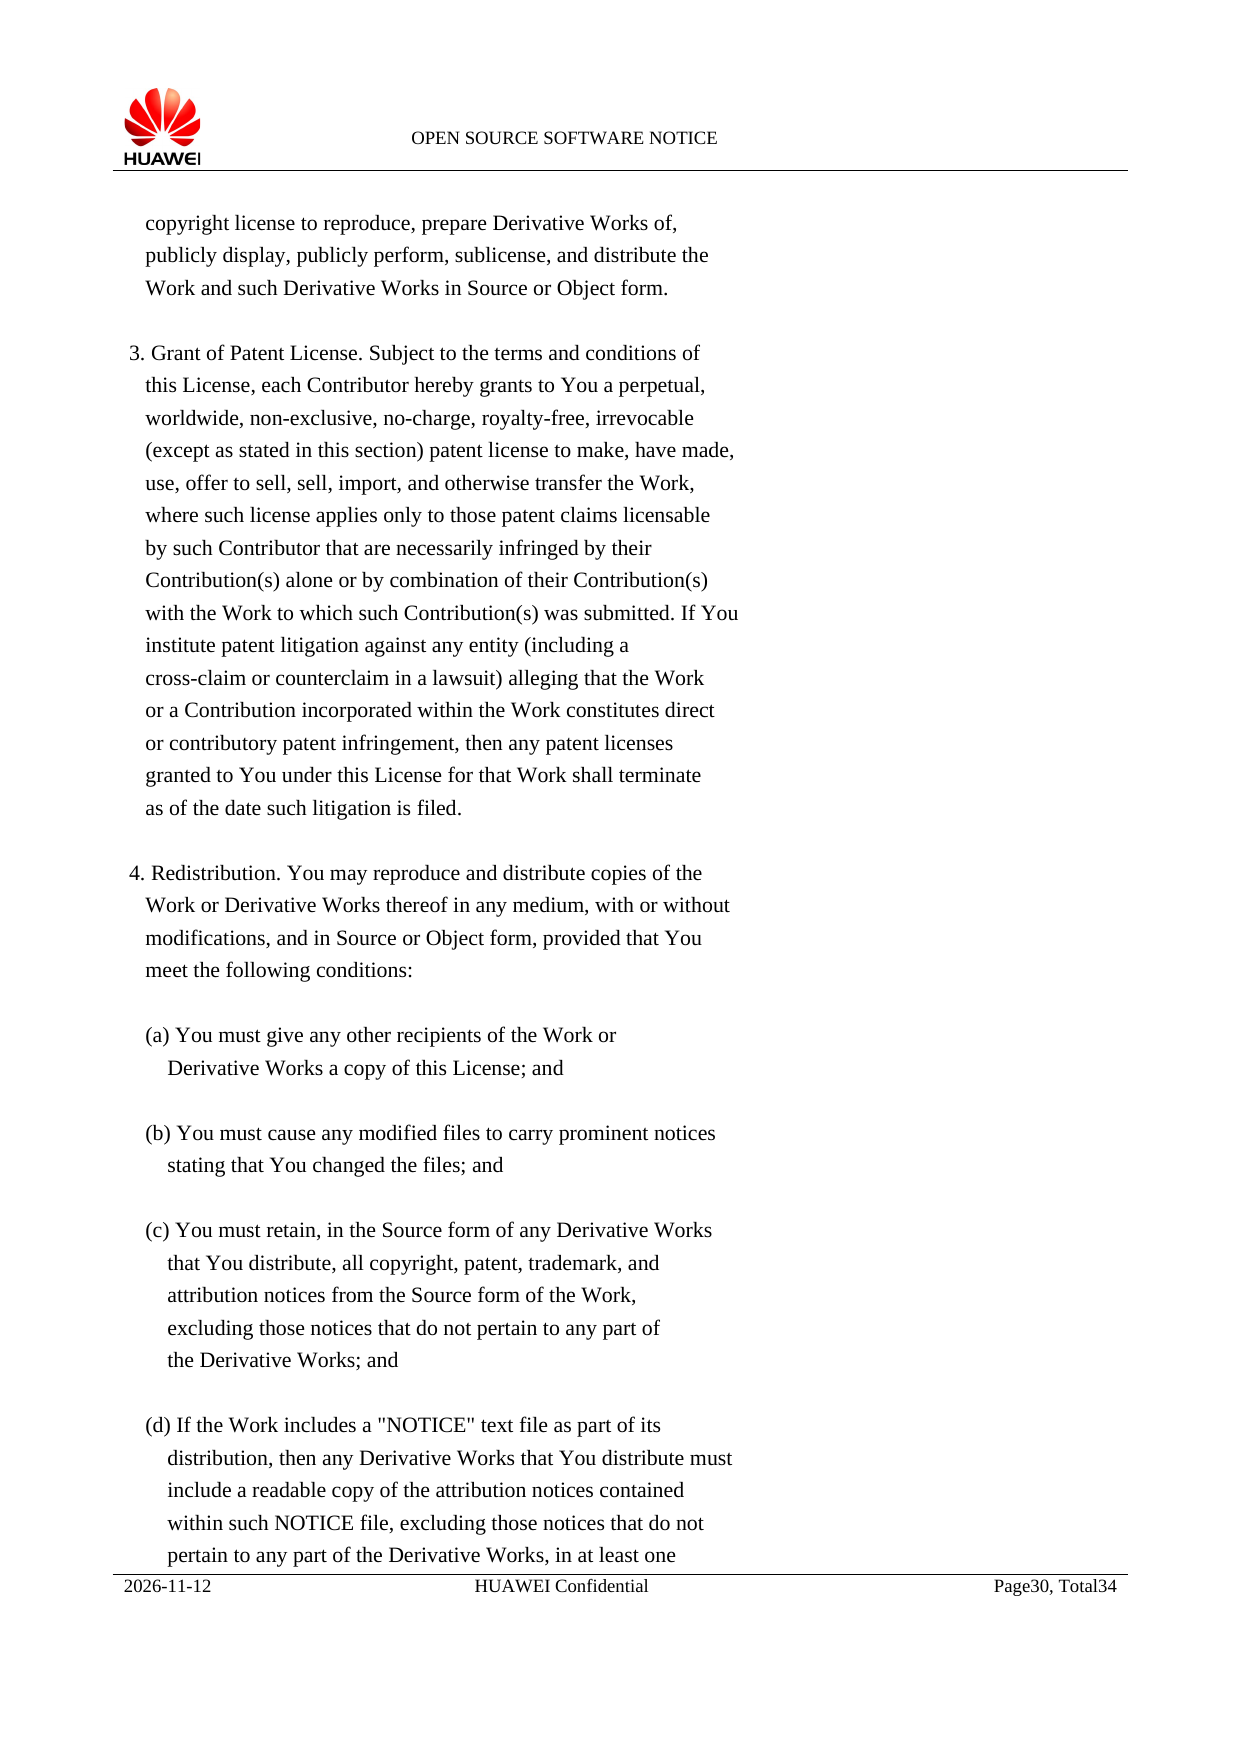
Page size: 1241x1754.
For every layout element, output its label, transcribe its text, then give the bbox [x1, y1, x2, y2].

picture [124, 88, 201, 165]
